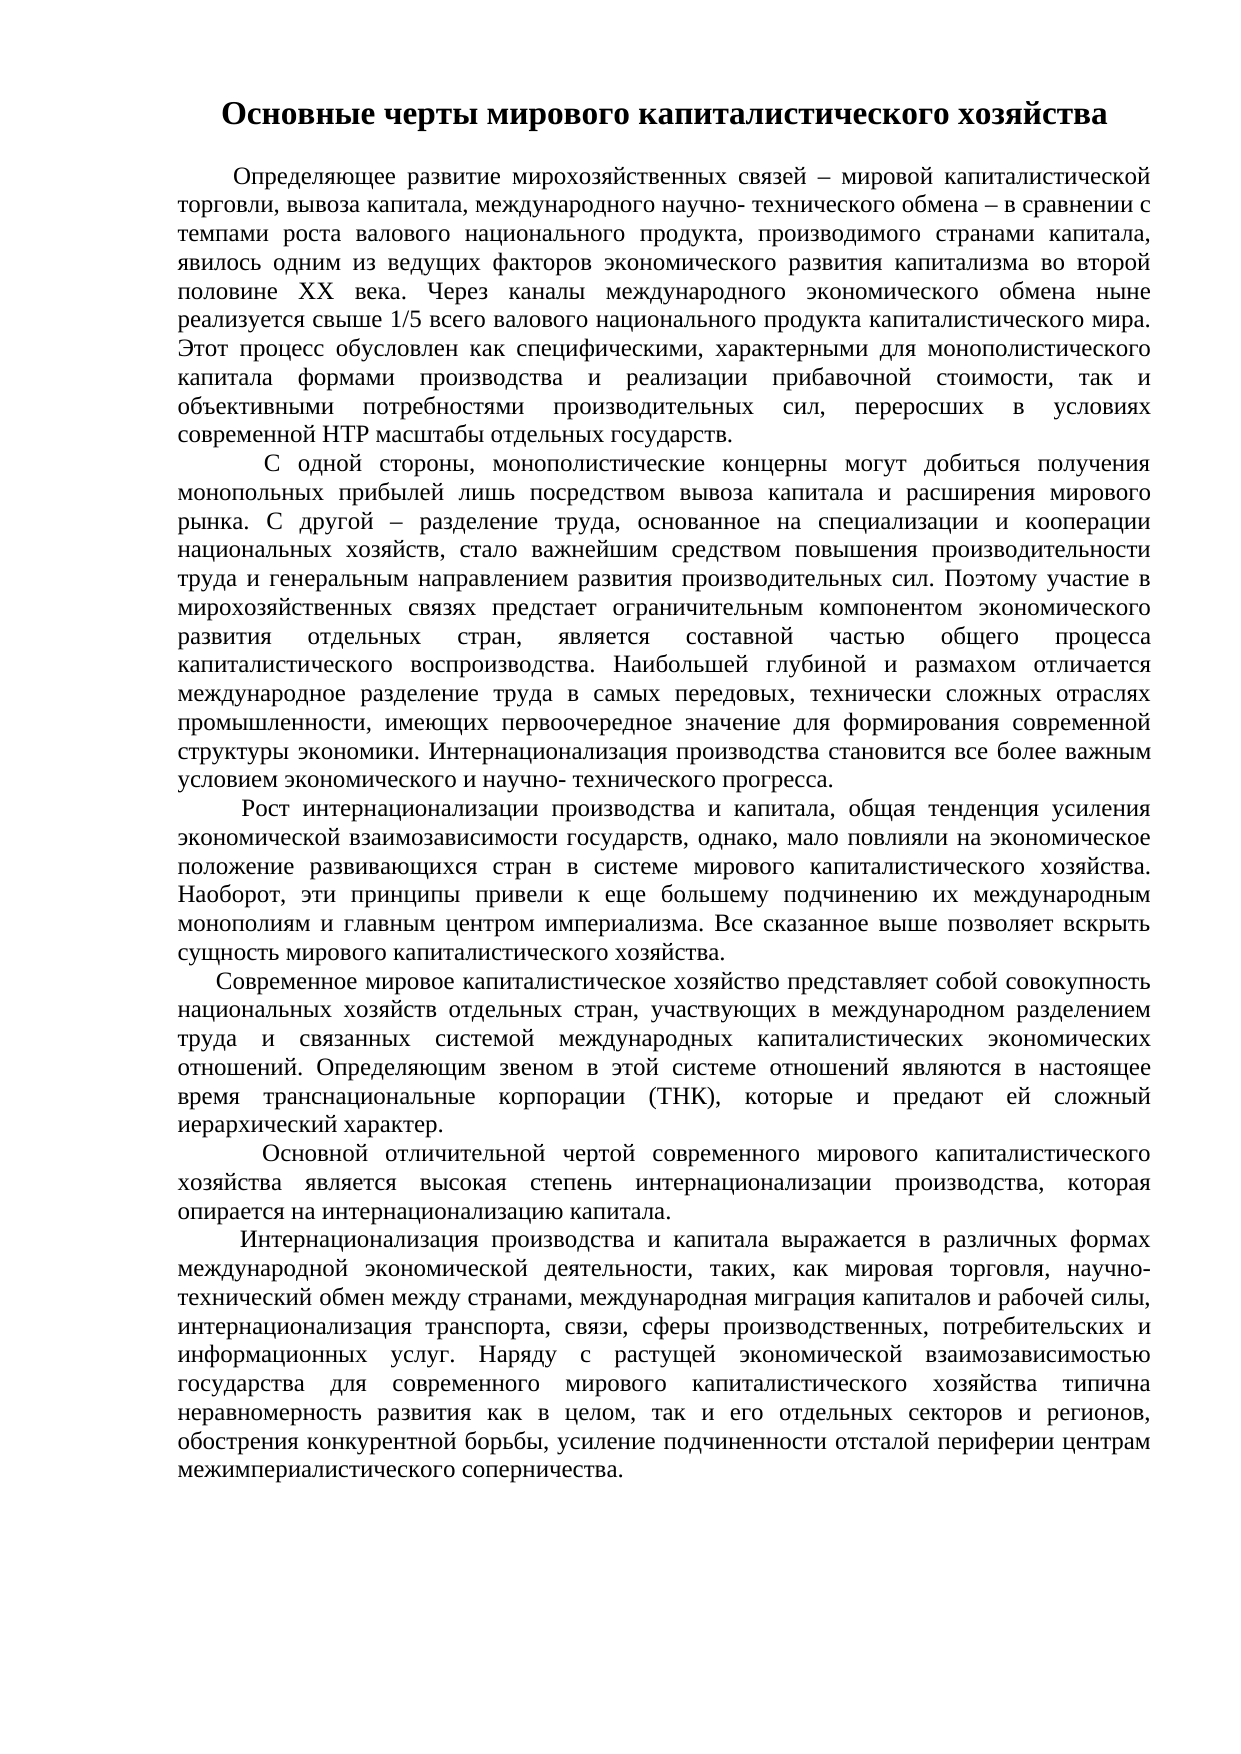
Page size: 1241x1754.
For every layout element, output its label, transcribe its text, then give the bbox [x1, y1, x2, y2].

text Основной отличительной чертой современного мирового капиталистического хозяйства является высокая степень интернационализации производства, которая опирается на интернационализацию капитала. [177, 1138, 1152, 1224]
subtitle Основные черты мирового капиталистического хозяйства [177, 94, 1152, 132]
text Интернационализация производства и капитала выражается в различных формах международной экономической деятельности, таких, как мировая торговля, научно- технический обмен между странами, международная миграция капиталов и рабочей силы, интернационализация транспорта, связи, сферы производственных, потребительских и информационных услуг. Наряду с растущей экономической взаимозависимостью государства для современного мирового капиталистического хозяйства типична неравномерность развития как в целом, так и его отдельных секторов и регионов, обострения конкурентной борьбы, усиление подчиненности отсталой периферии центрам межимпериалистического соперничества. [177, 1224, 1152, 1483]
text С одной стороны, монополистические концерны могут добиться получения монопольных прибылей лишь посредством вывоза капитала и расширения мирового рынка. С другой – разделение труда, основанное на специализации и кооперации национальных хозяйств, стало важнейшим средством повышения производительности труда и генеральным направлением развития производительных сил. Поэтому участие в мирохозяйственных связях предстает ограничительным компонентом экономического развития отдельных стран, является составной частью общего процесса капиталистического воспроизводства. Наибольшей глубиной и размахом отличается международное разделение труда в самых передовых, технически сложных отраслях промышленности, имеющих первоочередное значение для формирования современной структуры экономики. Интернационализация производства становится все более важным условием экономического и научно- технического прогресса. [177, 448, 1152, 793]
text Рост интернационализации производства и капитала, общая тенденция усиления экономической взаимозависимости государств, однако, мало повлияли на экономическое положение развивающихся стран в системе мирового капиталистического хозяйства. Наоборот, эти принципы привели к еще большему подчинению их международным монополиям и главным центром империализма. Все сказанное выше позволяет вскрыть сущность мирового капиталистического хозяйства. [177, 793, 1152, 966]
text Современное мировое капиталистическое хозяйство представляет собой совокупность национальных хозяйств отдельных стран, участвующих в международном разделением труда и связанных системой международных капиталистических экономических отношений. Определяющим звеном в этой системе отношений являются в настоящее время транснациональные корпорации (ТНК), которые и предают ей сложный иерархический характер. [177, 966, 1152, 1138]
text Определяющее развитие мирохозяйственных связей – мировой капиталистической торговли, вывоза капитала, международного научно- технического обмена – в сравнении с темпами роста валового национального продукта, производимого странами капитала, явилось одним из ведущих факторов экономического развития капитализма во второй половине ХХ века. Через каналы международного экономического обмена ныне реализуется свыше 1/5 всего валового национального продукта капиталистического мира. Этот процесс обусловлен как специфическими, характерными для монополистического капитала формами производства и реализации прибавочной стоимости, так и объективными потребностями производительных сил, переросших в условиях современной НТР масштабы отдельных государств. [177, 161, 1152, 448]
